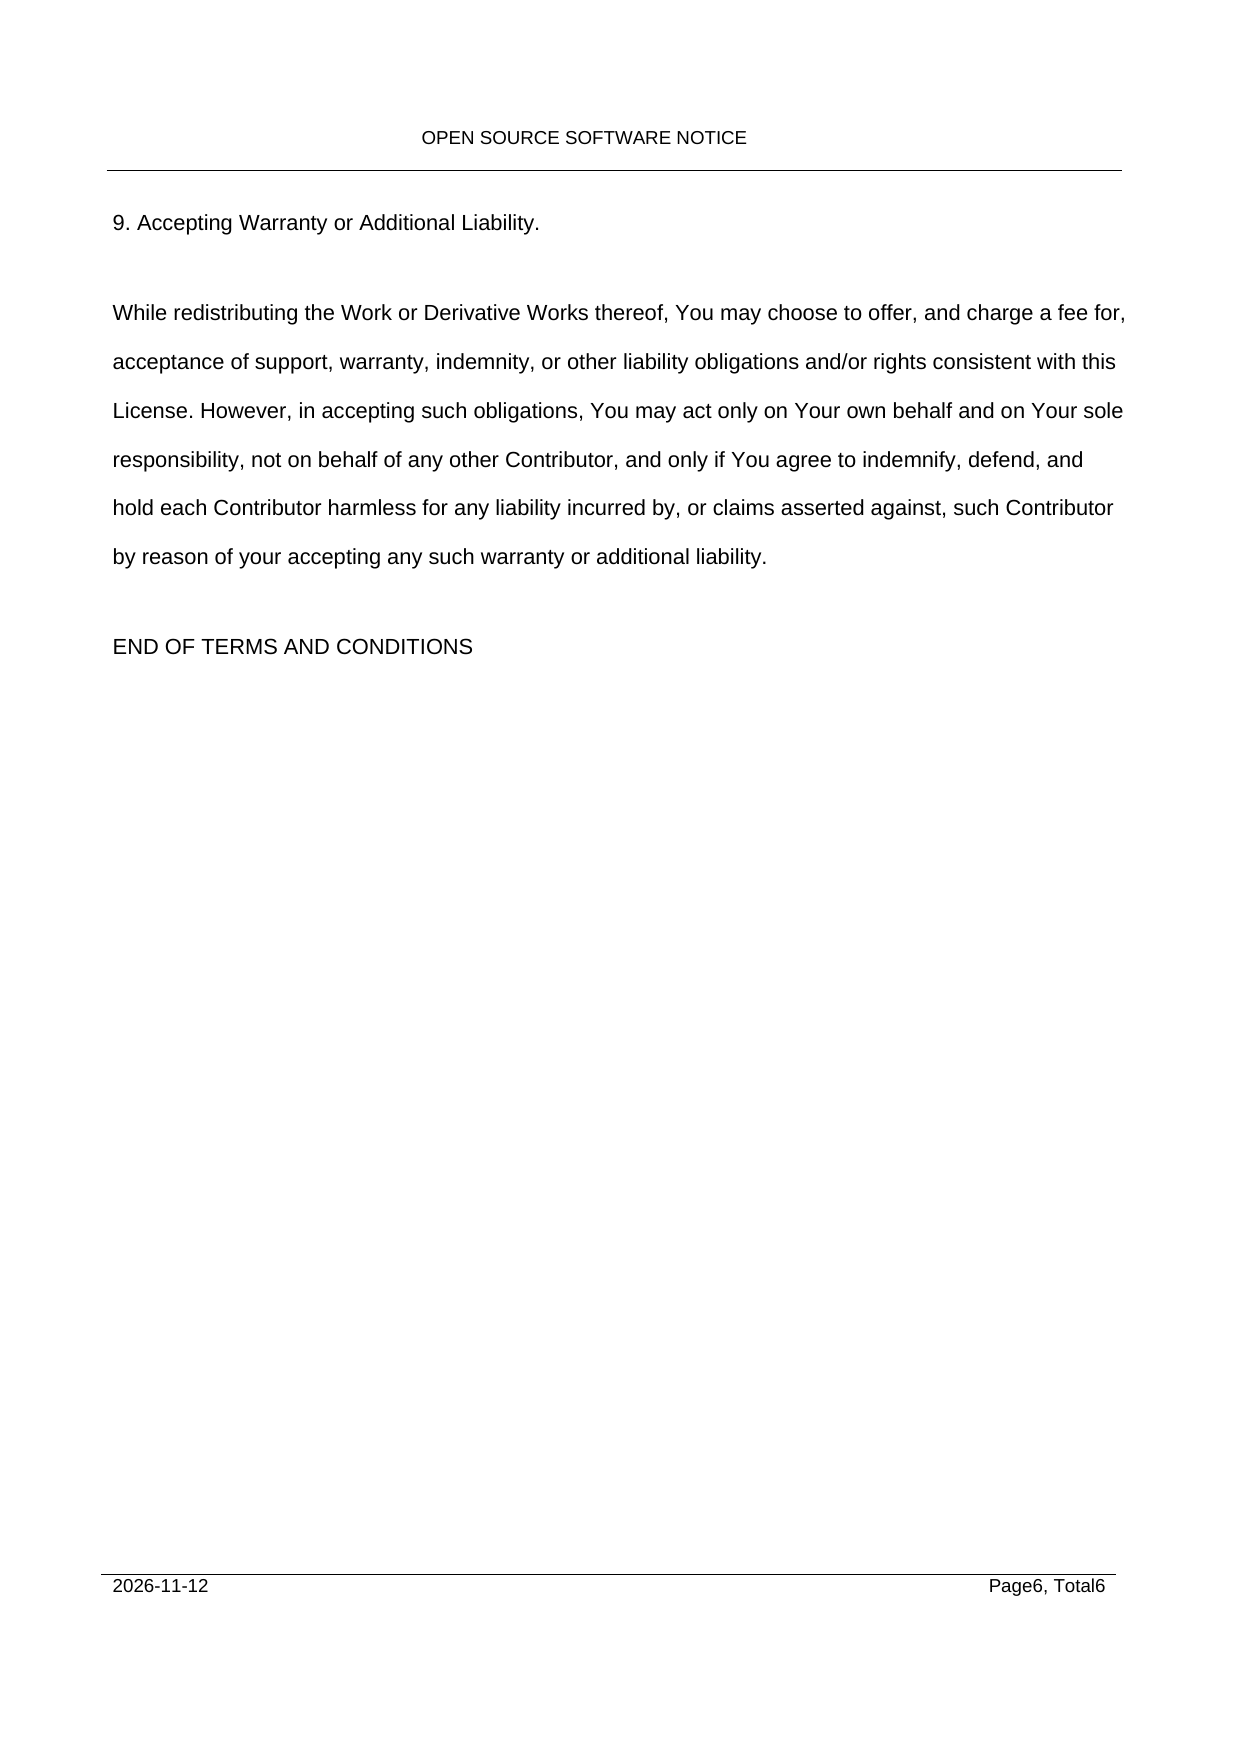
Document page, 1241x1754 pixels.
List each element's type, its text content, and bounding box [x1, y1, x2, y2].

text END OF TERMS AND CONDITIONS [112, 631, 1128, 663]
text While redistributing the Work or Derivative Works thereof, You may choose to offer, and charge a fee for, acceptance of support, warranty, indemnity, or other liability obligations and/or rights consistent with this License. However, in accepting such obligations, You may act only on Your own behalf and on Your sole responsibility, not on behalf of any other Contributor, and only if You agree to indemnify, defend, and hold each Contributor harmless for any liability incurred by, or claims asserted against, such Contributor by reason of your accepting any such warranty or additional liability. [112, 297, 1128, 573]
text 9. Accepting Warranty or Additional Liability. [112, 206, 1128, 239]
